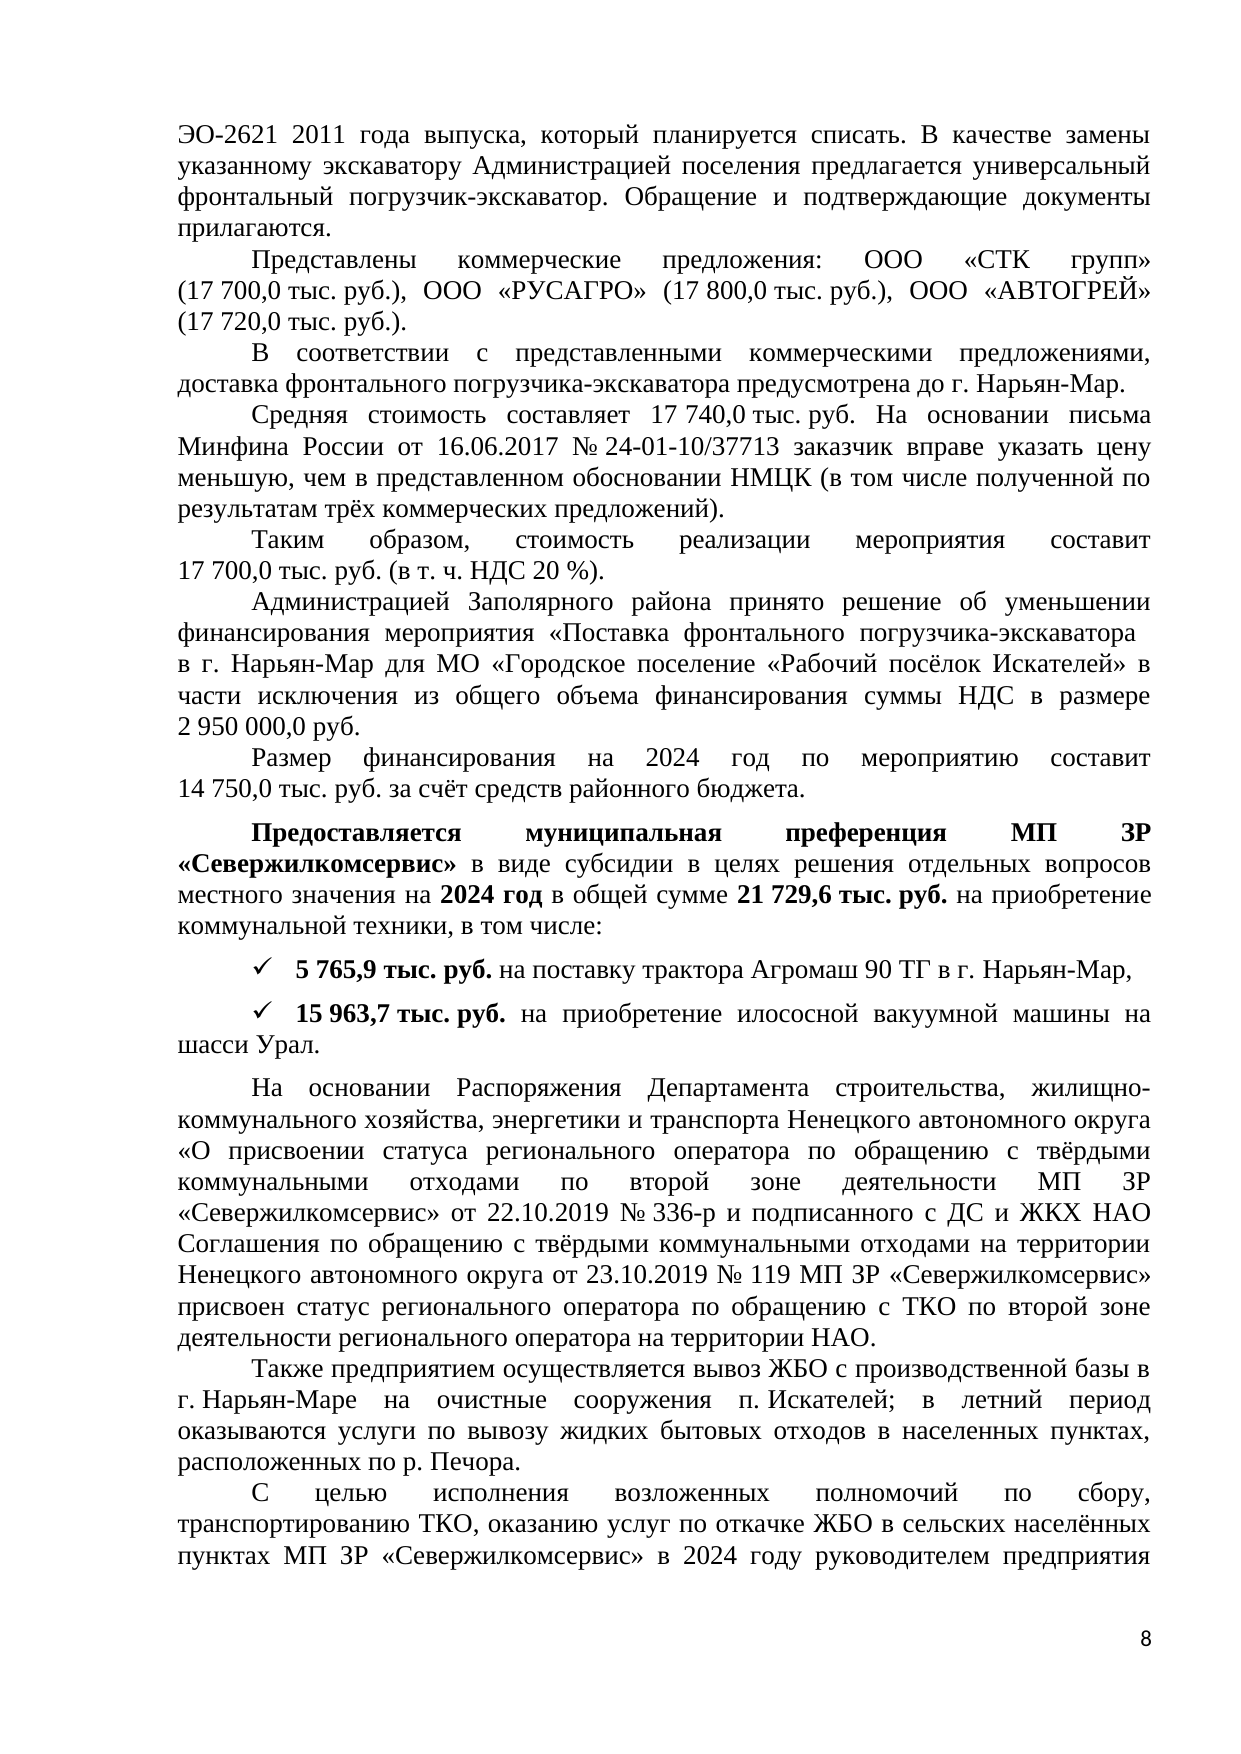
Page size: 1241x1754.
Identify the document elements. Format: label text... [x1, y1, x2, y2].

text Средняя стоимость составляет 17 740,0 тыс. руб. На основании письма Минфина России от 16.06.2017 № 24-01-10/37713 заказчик вправе указать цену меньшую, чем в представленном обосновании НМЦК (в том числе полученной по результатам трёх коммерческих предложений). [177, 398, 1152, 523]
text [177, 1476, 1152, 1570]
text В соответствии с представленными коммерческими предложениями, доставка фронтального погрузчика-экскаватора предусмотрена до г. Нарьян-Мар. [177, 336, 1152, 398]
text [177, 118, 1152, 243]
text Также предприятием осуществляется вывоз ЖБО с производственной базы в г. Нарьян-Маре на очистные сооружения п. Искателей; в летний период оказываются услуги по вывозу жидких бытовых отходов в населенных пунктах, расположенных по р. Печора. [177, 1352, 1152, 1476]
list 15 963,7 тыс. руб. на приобретение илососной вакуумной машины на шасси Урал. [177, 997, 1152, 1059]
text Администрацией Заполярного района принято решение об уменьшении финансирования мероприятия «Поставка фронтального погрузчика-экскаватора в г. Нарьян-Мар для МО «Городское поселение «Рабочий посёлок Искателей» в части исключения из общего объема финансирования суммы НДС в размере 2 950 000,0 руб. [177, 585, 1152, 741]
text Размер финансирования на 2024 год по мероприятию составит 14 750,0 тыс. руб. за счёт средств районного бюджета. [177, 741, 1152, 803]
text Таким образом, стоимость реализации мероприятия составит 17 700,0 тыс. руб. (в т. ч. НДС 20 %). [177, 523, 1152, 585]
text Представлены коммерческие предложения: ООО «СТК групп» (17 700,0 тыс. руб.), ООО «РУСАГРО» (17 800,0 тыс. руб.), ООО «АВТОГРЕЙ» (17 720,0 тыс. руб.). [177, 243, 1152, 336]
text Предоставляется муниципальная преференция МП ЗР «Севержилкомсервис» в виде субсидии в целях решения отдельных вопросов местного значения на 2024 год в общей сумме 21 729,6 тыс. руб. на приобретение коммунальной техники, в том числе: [177, 816, 1152, 940]
text На основании Распоряжения Департамента строительства, жилищно-коммунального хозяйства, энергетики и транспорта Ненецкого автономного округа «О присвоении статуса регионального оператора по обращению с твёрдыми коммунальными отходами по второй зоне деятельности МП ЗР «Севержилкомсервис» от 22.10.2019 № 336-р и подписанного с ДС и ЖКХ НАО Соглашения по обращению с твёрдыми коммунальными отходами на территории Ненецкого автономного округа от 23.10.2019 № 119 МП ЗР «Севержилкомсервис» присвоен статус регионального оператора по обращению с ТКО по второй зоне деятельности регионального оператора на территории НАО. [177, 1072, 1152, 1352]
list 5 765,9 тыс. руб. на поставку трактора Агромаш 90 ТГ в г. Нарьян-Мар, [177, 953, 1152, 984]
